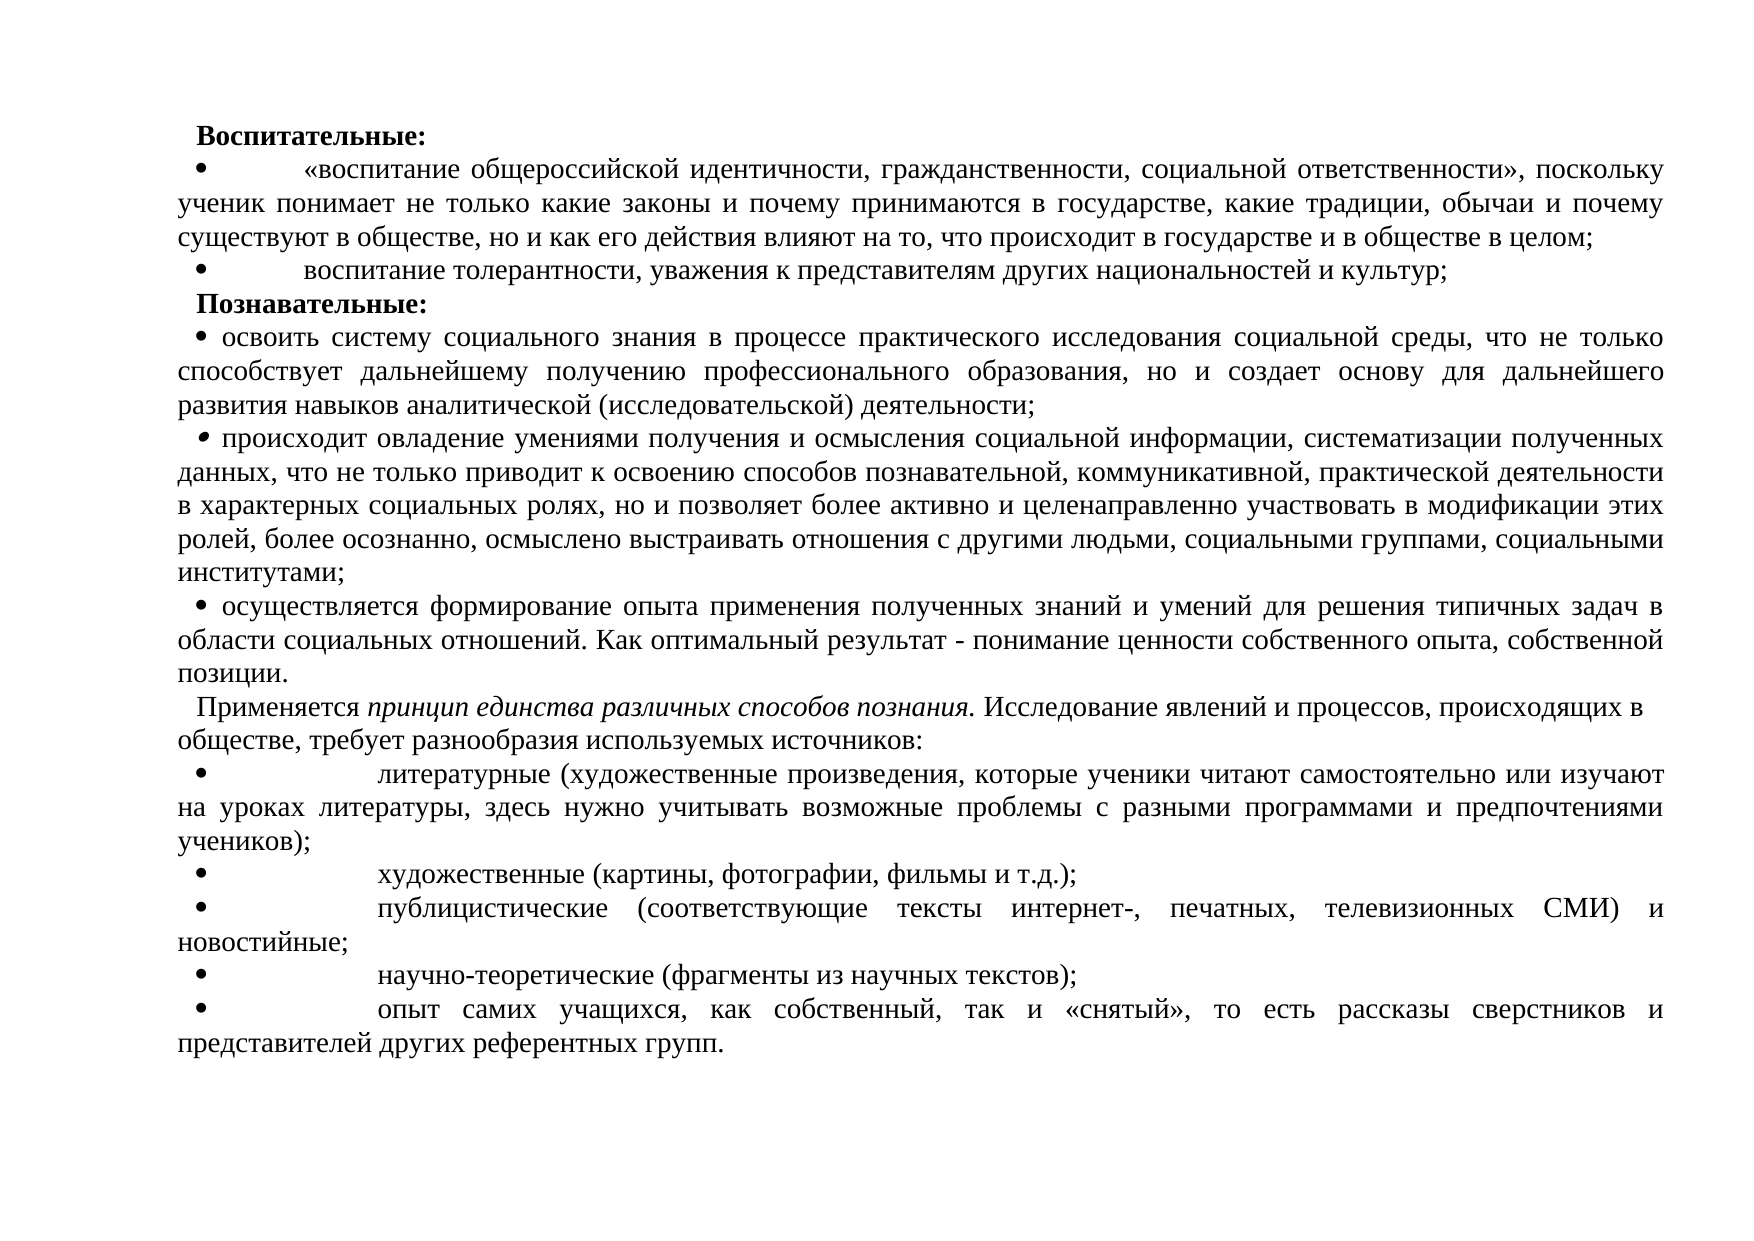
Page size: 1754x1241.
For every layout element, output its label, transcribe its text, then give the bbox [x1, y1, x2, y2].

list научно-теоретические (фрагменты из научных текстов); [177, 957, 1665, 991]
list литературные (художественные произведения, которые ученики читают самостоятельно или изучают на уроках литературы, здесь нужно учитывать возможные проблемы с разными программами и предпочтениями учеников); [177, 756, 1665, 857]
text Применяется принцип единства различных способов познания. Исследование явлений и процессов, происходящих в обществе, требует разнообразия используемых источников: [177, 689, 1665, 756]
text Воспитательные: [196, 118, 1665, 152]
list художественные (картины, фотографии, фильмы и т.д.); [177, 857, 1665, 890]
list воспитание толерантности, уважения к представителям других национальностей и культур; [177, 252, 1665, 286]
list «воспитание общероссийской идентичности, гражданственности, социальной ответственности», поскольку ученик понимает не только какие законы и почему принимаются в государстве, какие традиции, обычаи и почему существуют в обществе, но и как его действия влияют на то, что происходит в государстве и в обществе в целом; [177, 152, 1665, 252]
list освоить систему социального знания в процессе практического исследования социальной среды, что не только способствует дальнейшему получению профессионального образования, но и создает основу для дальнейшего развития навыков аналитической (исследовательской) деятельности; [177, 319, 1665, 420]
list происходит овладение умениями получения и осмысления социальной информации, систематизации полученных данных, что не только приводит к освоению способов познавательной, коммуникативной, практической деятельности в характерных социальных ролях, но и позволяет более активно и целенаправленно участвовать в модификации этих ролей, более осознанно, осмыслено выстраивать отношения с другими людьми, социальными группами, социальными институтами; [177, 420, 1665, 588]
text Познавательные: [196, 286, 1665, 319]
list опыт самих учащихся, как собственный, так и «снятый», то есть рассказы сверстников и представителей других референтных групп. [177, 991, 1665, 1058]
list осуществляется формирование опыта применения полученных знаний и умений для решения типичных задач в области социальных отношений. Как оптимальный результат - понимание ценности собственного опыта, собственной позиции. [177, 588, 1665, 689]
list публицистические (соответствующие тексты интернет-, печатных, телевизионных СМИ) и новостийные; [177, 890, 1665, 957]
